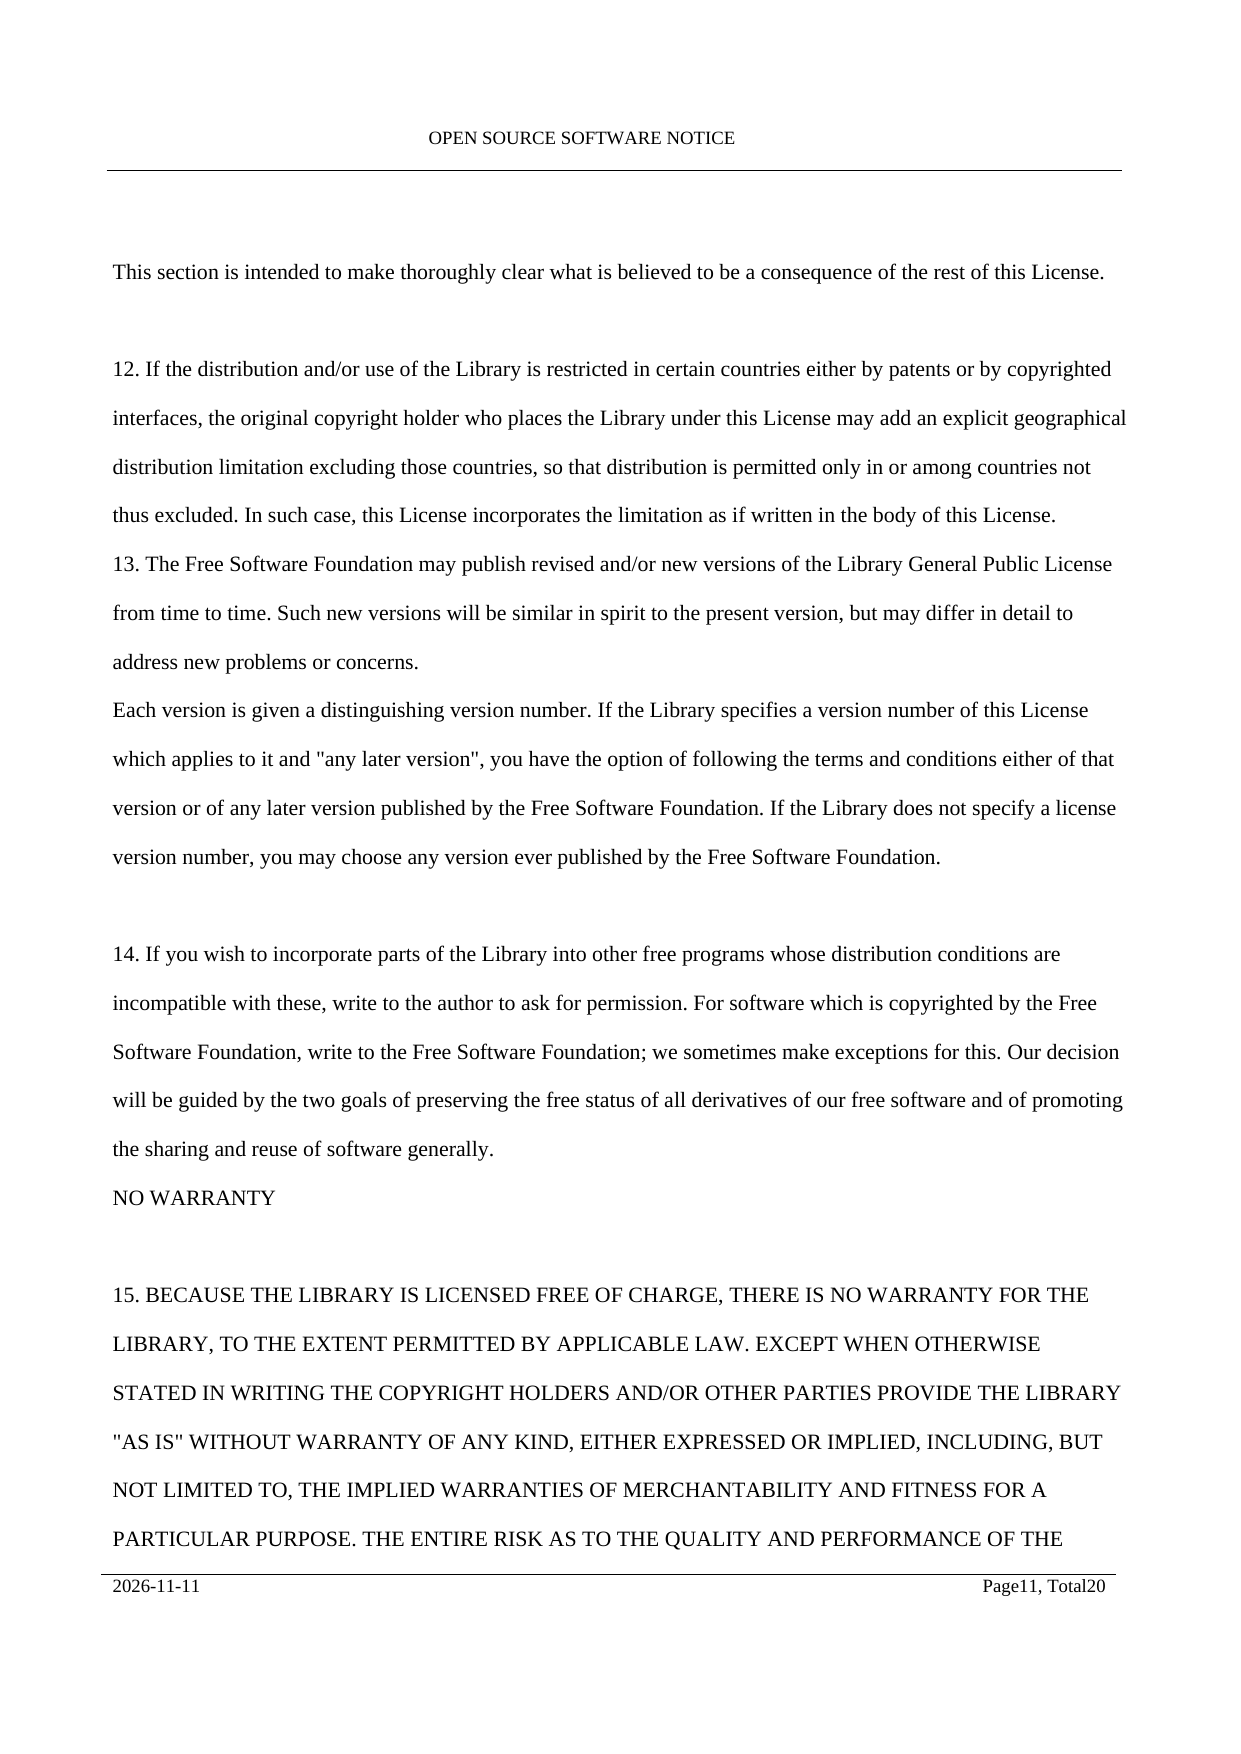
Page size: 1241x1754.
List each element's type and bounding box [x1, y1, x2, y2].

text [112, 206, 1128, 1555]
